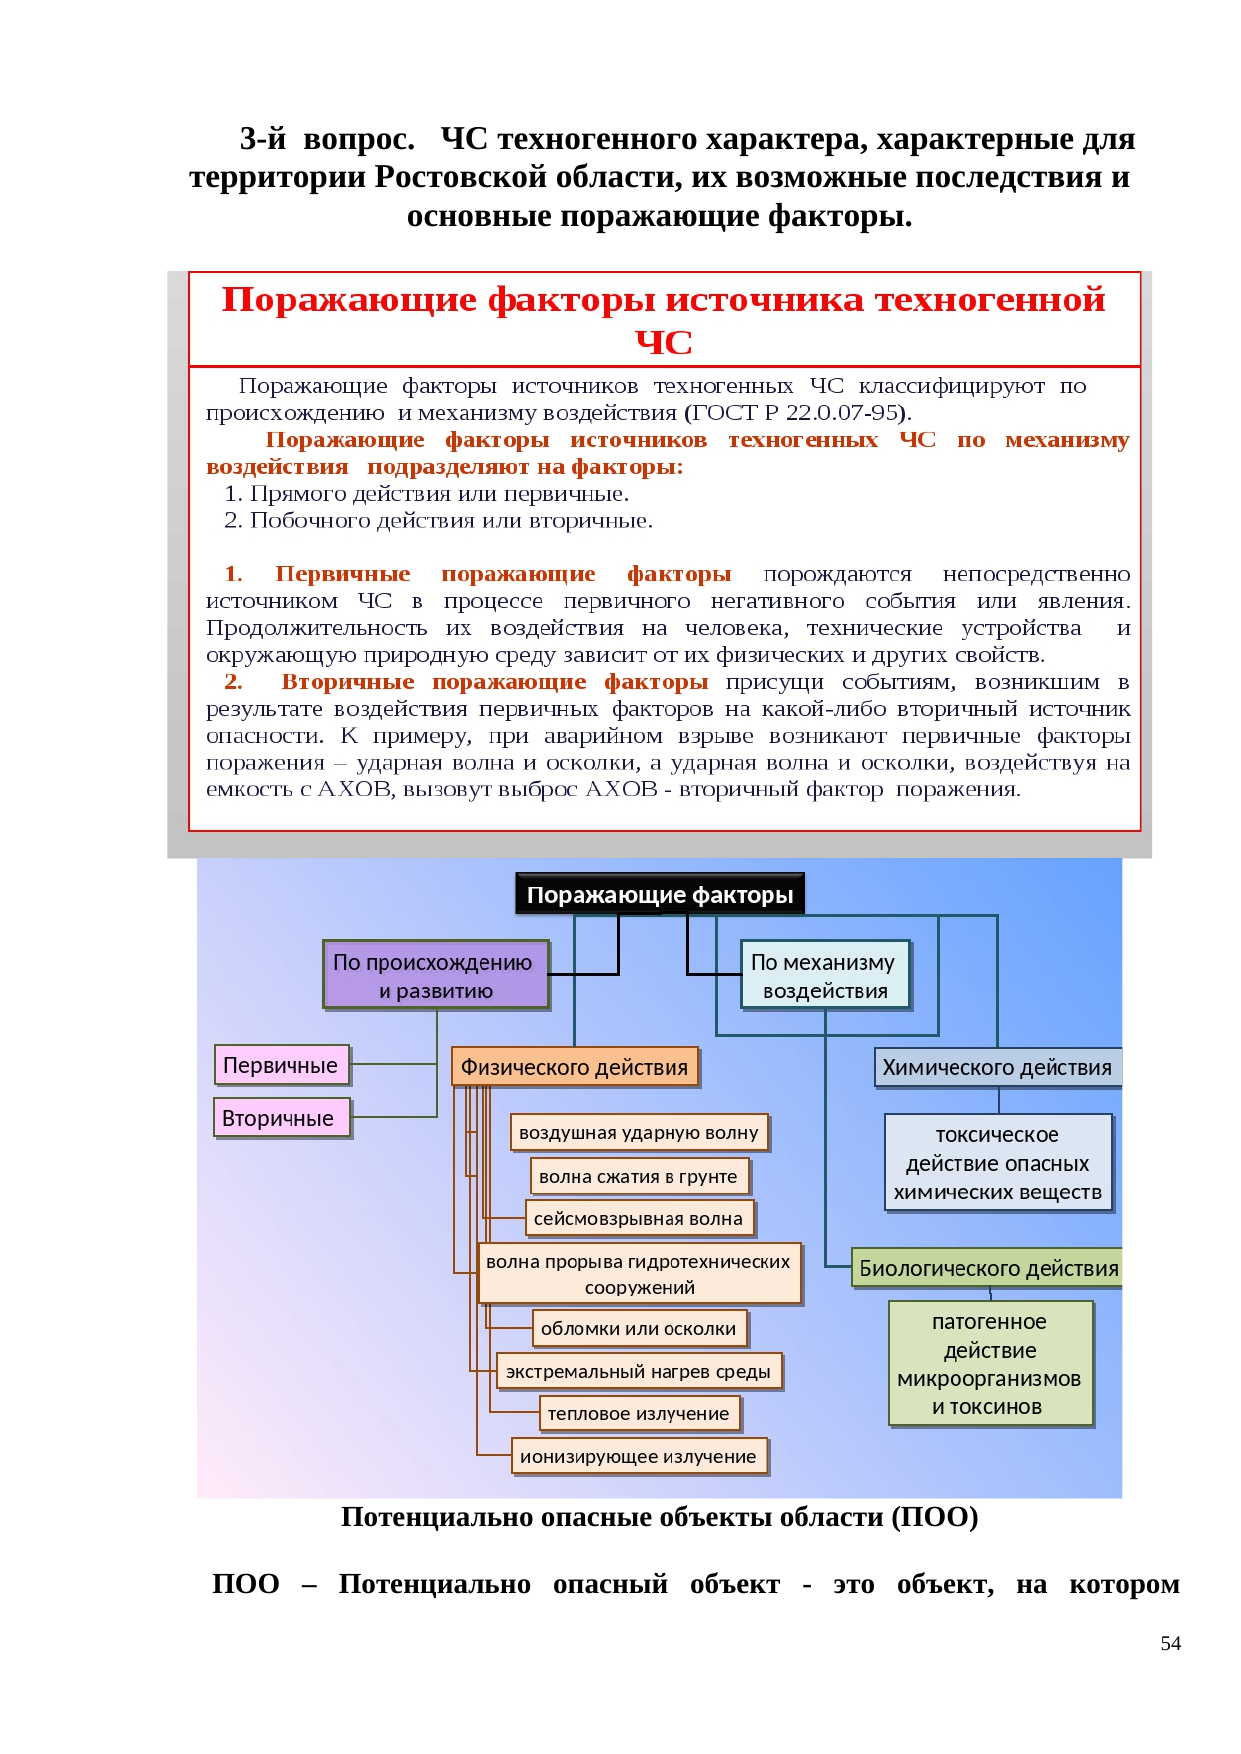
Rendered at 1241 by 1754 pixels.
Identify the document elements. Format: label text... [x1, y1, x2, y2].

picture [167, 271, 1153, 1499]
text Потенциально опасные объекты области (ПОО) [138, 1499, 1181, 1532]
text 3-й вопрос. ЧС техногенного характера, характерные для территории Ростовской области, их возможные последствия и основные поражающие факторы. [138, 118, 1181, 233]
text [138, 1566, 1181, 1599]
